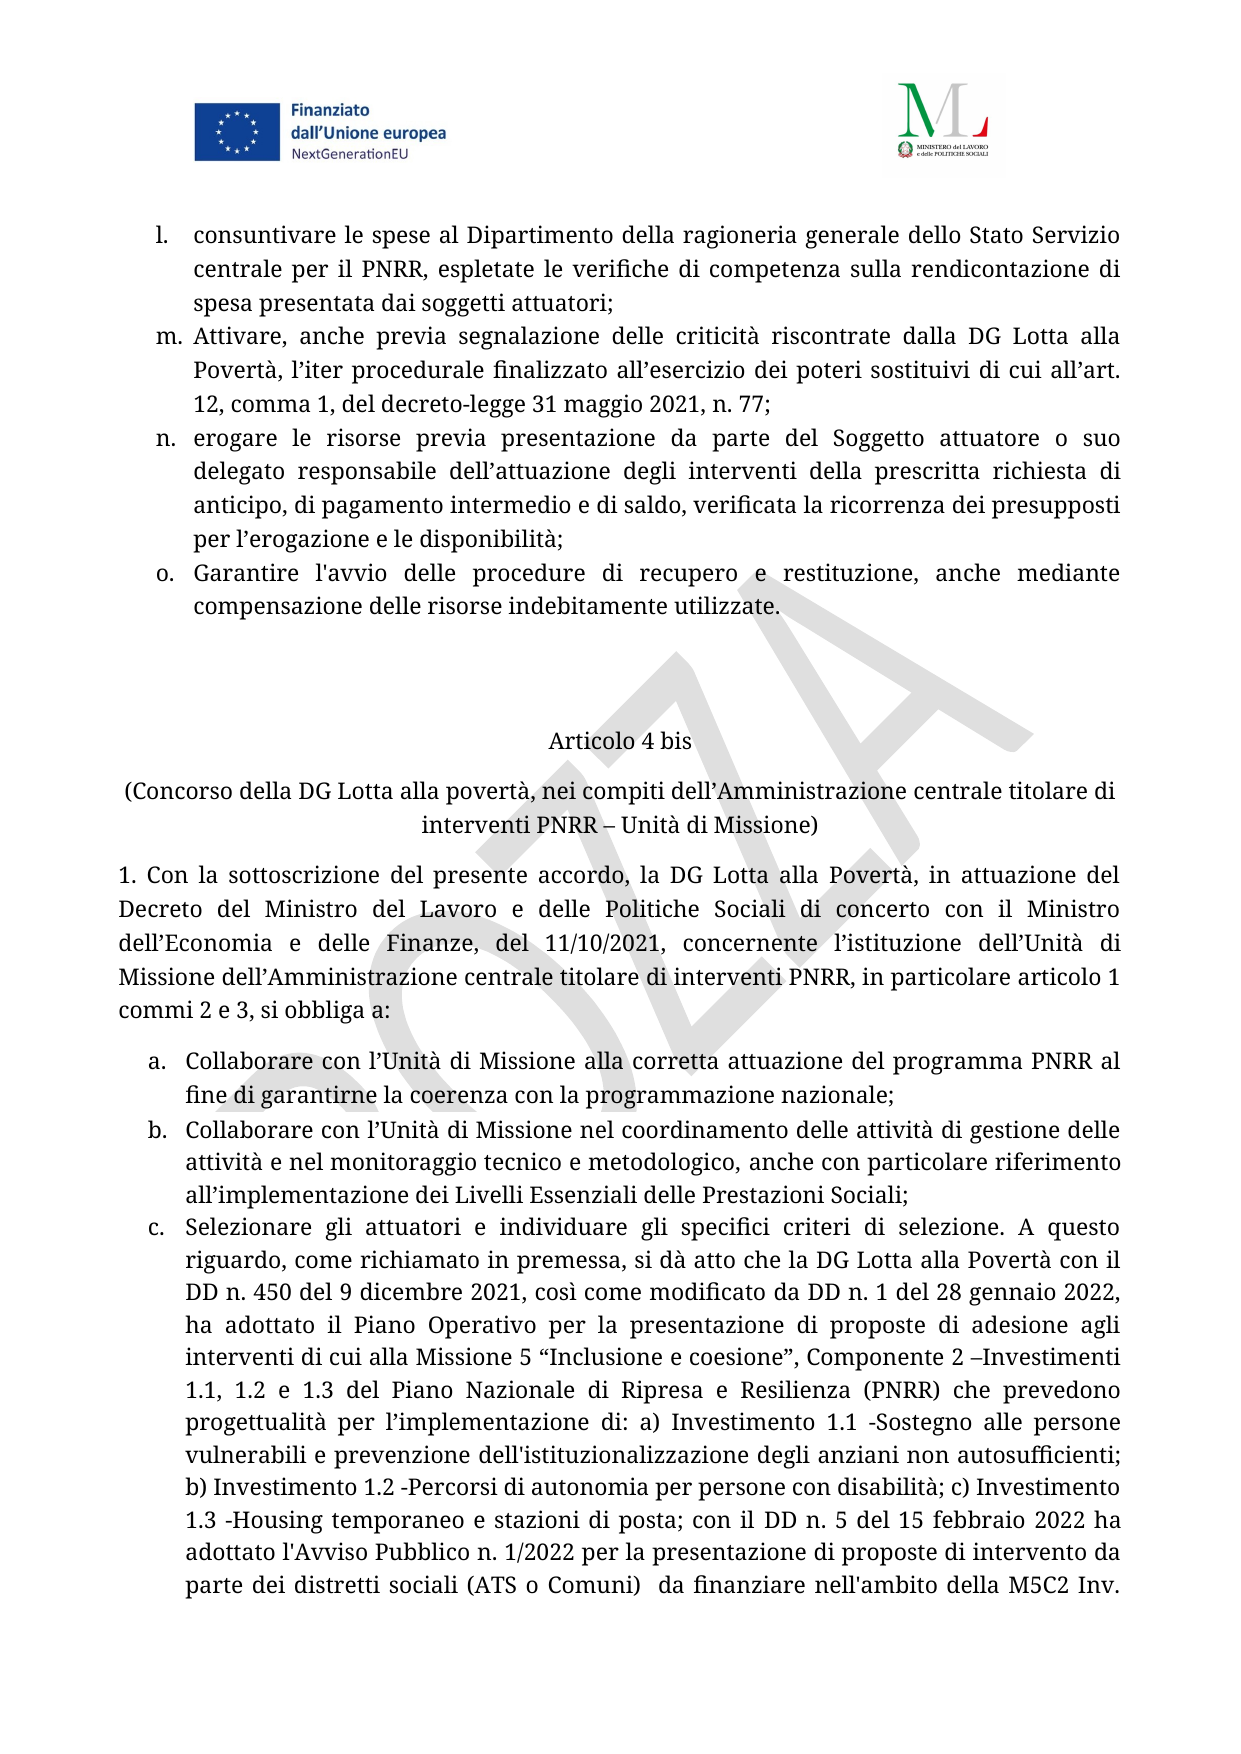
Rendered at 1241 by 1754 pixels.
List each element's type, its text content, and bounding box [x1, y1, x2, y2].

list Garantire l'avvio delle procedure di recupero e restituzione, anche mediante compensazione delle risorse indebitamente utilizzate. [156, 556, 1122, 621]
picture [881, 73, 1007, 178]
list Collaborare con l’Unità di Missione alla corretta attuazione del programma PNRR al fine di garantirne la coerenza con la programmazione nazionale; [148, 1045, 1122, 1110]
text (Concorso della DG Lotta alla povertà, nei compiti dell’Amministrazione centrale titolare di interventi PNRR – Unità di Missione) [118, 775, 1122, 840]
list consuntivare le spese al Dipartimento della ragioneria generale dello Stato Servizio centrale per il PNRR, espletate le verifiche di competenza sulla rendicontazione di spesa presentata dai soggetti attuatori; [156, 219, 1122, 318]
text Articolo 4 bis [118, 725, 1122, 756]
list Attivare, anche previa segnalazione delle criticità riscontrate dalla DG Lotta alla Povertà, l’iter procedurale finalizzato all’esercizio dei poteri sostituivi di cui all’art. 12, comma 1, del decreto-legge 31 maggio 2021, n. 77; [156, 320, 1122, 419]
list Collaborare con l’Unità di Missione nel coordinamento delle attività di gestione delle attività e nel monitoraggio tecnico e metodologico, anche con particolare riferimento all’implementazione dei Livelli Essenziali delle Prestazioni Sociali; [148, 1112, 1122, 1210]
text 1. Con la sottoscrizione del presente accordo, la DG Lotta alla Povertà, in attuazione del Decreto del Ministro del Lavoro e delle Politiche Sociali di concerto con il Ministro dell’Economia e delle Finanze, del 11/10/2021, concernente l’istituzione dell’Unità di Missione dell’Amministrazione centrale titolare di interventi PNRR, in particolare articolo 1 commi 2 e 3, si obbliga a: [118, 859, 1122, 1026]
list erogare le risorse previa presentazione da parte del Soggetto attuatore o suo delegato responsabile dell’attuazione degli interventi della prescritta richiesta di anticipo, di pagamento intermedio e di saldo, verificata la ricorrenza dei presupposti per l’erogazione e le disponibilità; [156, 421, 1122, 554]
picture [193, 97, 453, 163]
